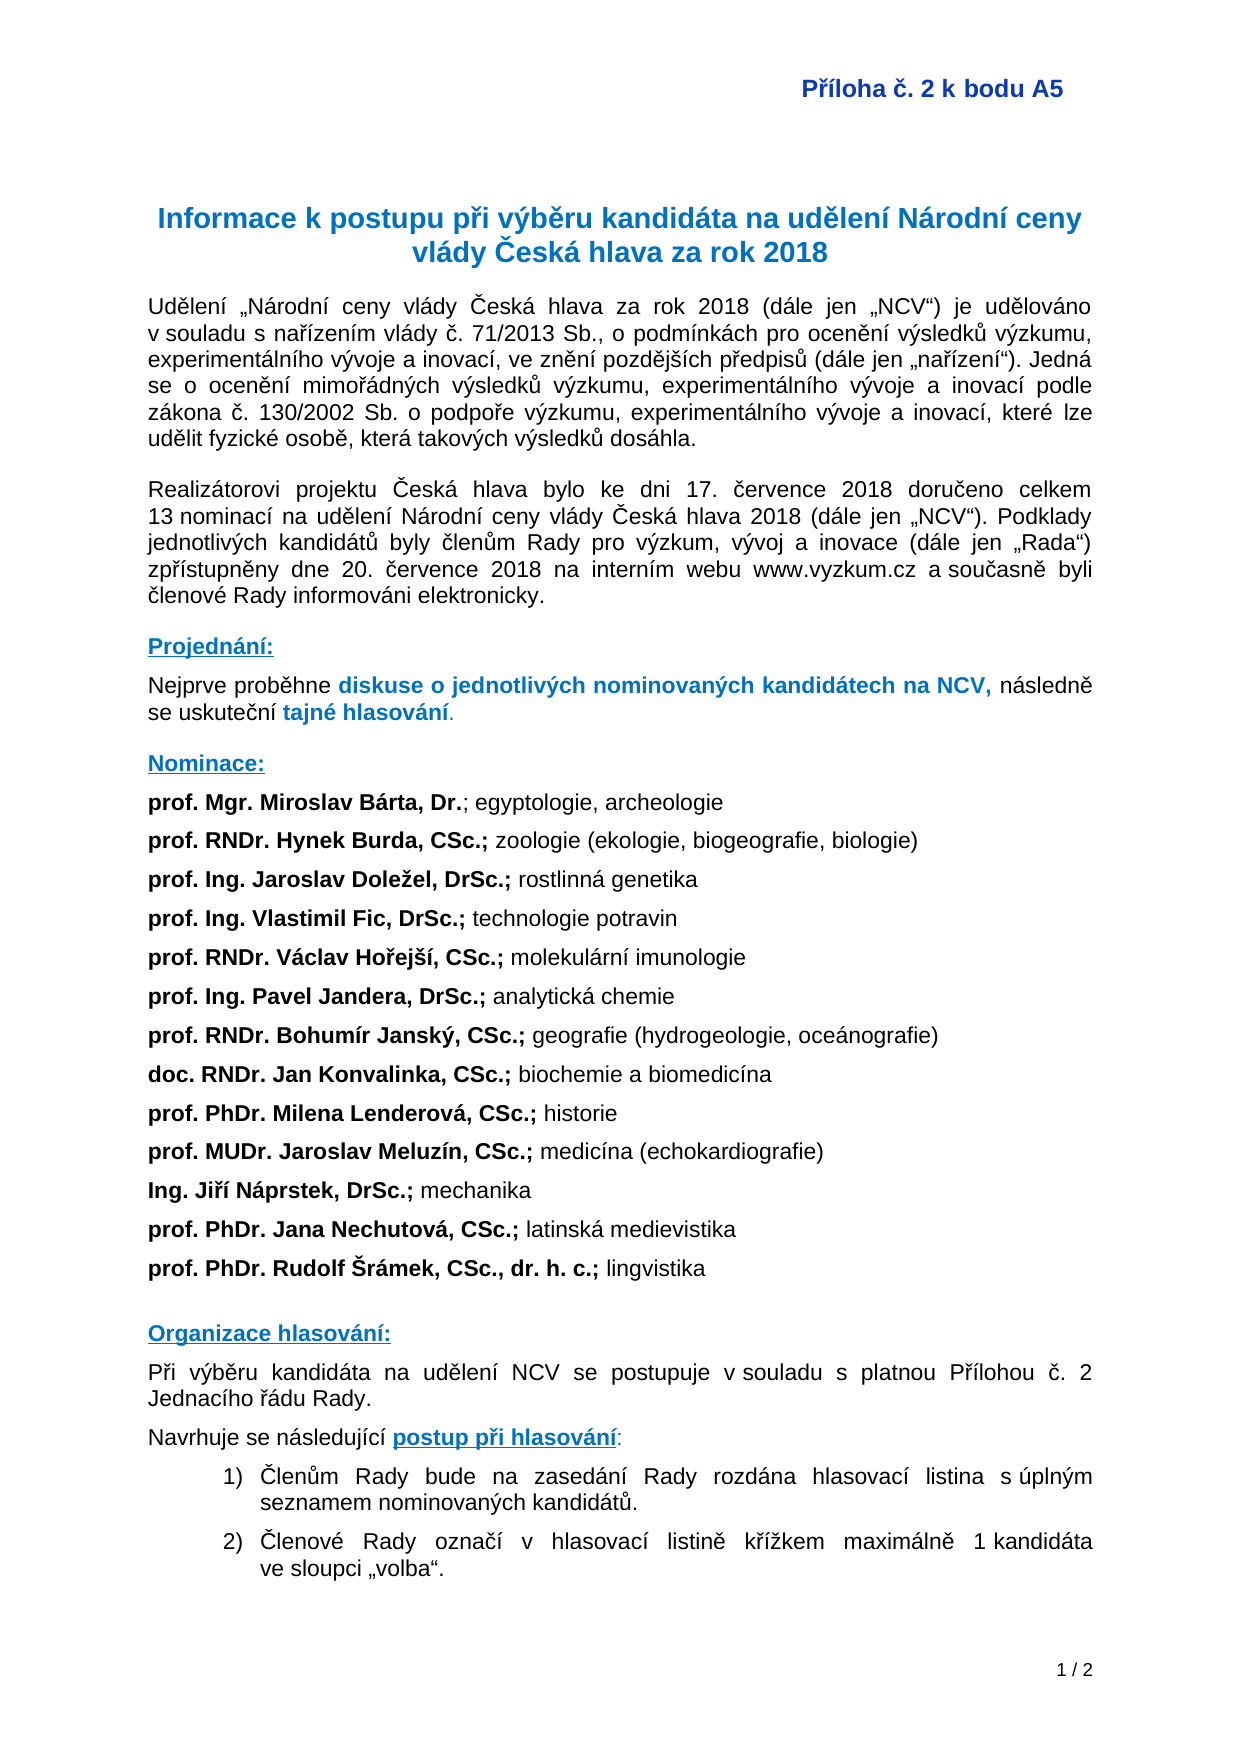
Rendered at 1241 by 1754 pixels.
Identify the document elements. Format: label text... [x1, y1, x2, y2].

list Členové Rady označí v hlasovací listině křížkem maximálně 1 kandidáta ve sloupci „volba“. [223, 1528, 1093, 1581]
text prof. RNDr. Václav Hořejší, CSc.; molekulární imunologie [148, 944, 1093, 970]
text prof. RNDr. Bohumír Janský, CSc.; geografie (hydrogeologie, oceánografie) [148, 1022, 1093, 1048]
text Organizace hlasování: [148, 1320, 1093, 1346]
text prof. MUDr. Jaroslav Meluzín, CSc.; medicína (echokardiografie) [148, 1138, 1093, 1165]
text Při výběru kandidáta na udělení NCV se postupuje v souladu s platnou Přílohou č. 2 Jednacího řádu Rady. [148, 1359, 1093, 1412]
text Informace k postupu při výběru kandidáta na udělení Národní ceny vlády Česká hlava za rok 2018 [148, 201, 1093, 268]
text Udělení „Národní ceny vlády Česká hlava za rok 2018 (dále jen „NCV“) je udělováno v souladu s nařízením vlády č. 71/2013 Sb., o podmínkách pro ocenění výsledků výzkumu, experimentálního vývoje a inovací, ve znění pozdějších předpisů (dále jen „nařízení“). Jedná se o ocenění mimořádných výsledků výzkumu, experimentálního vývoje a inovací podle zákona č. 130/2002 Sb. o podpoře výzkumu, experimentálního vývoje a inovací, které lze udělit fyzické osobě, která takových výsledků dosáhla. [148, 293, 1093, 451]
text Projednání: [148, 633, 1093, 659]
text prof. PhDr. Rudolf Šrámek, CSc., dr. h. c.; lingvistika [148, 1255, 1093, 1281]
text prof. RNDr. Hynek Burda, CSc.; zoologie (ekologie, biogeografie, biologie) [148, 827, 1093, 854]
text prof. Mgr. Miroslav Bárta, Dr.; egyptologie, archeologie [148, 789, 1093, 815]
text prof. PhDr. Jana Nechutová, CSc.; latinská medievistika [148, 1216, 1093, 1242]
text prof. Ing. Jaroslav Doležel, DrSc.; rostlinná genetika [148, 866, 1093, 893]
text Nominace: [148, 750, 1093, 776]
text prof. Ing. Pavel Jandera, DrSc.; analytická chemie [148, 983, 1093, 1009]
text prof. Ing. Vlastimil Fic, DrSc.; technologie potravin [148, 905, 1093, 932]
text prof. PhDr. Milena Lenderová, CSc.; historie [148, 1099, 1093, 1126]
text doc. RNDr. Jan Konvalinka, CSc.; biochemie a biomedicína [148, 1061, 1093, 1087]
text Navrhuje se následující postup při hlasování: [148, 1424, 1093, 1451]
text Ing. Jiří Náprstek, DrSc.; mechanika [148, 1177, 1093, 1203]
text Nejprve proběhne diskuse o jednotlivých nominovaných kandidátech na NCV, následně se uskuteční tajné hlasování. [148, 672, 1093, 725]
text Realizátorovi projektu Česká hlava bylo ke dni 17. července 2018 doručeno celkem 13 nominací na udělení Národní ceny vlády Česká hlava 2018 (dále jen „NCV“). Podklady jednotlivých kandidátů byly členům Rady pro výzkum, vývoj a inovace (dále jen „Rada“) zpřístupněny dne 20. července 2018 na interním webu www.vyzkum.cz a současně byli členové Rady informováni elektronicky. [148, 476, 1093, 608]
list Členům Rady bude na zasedání Rady rozdána hlasovací listina s úplným seznamem nominovaných kandidátů. [223, 1463, 1093, 1516]
